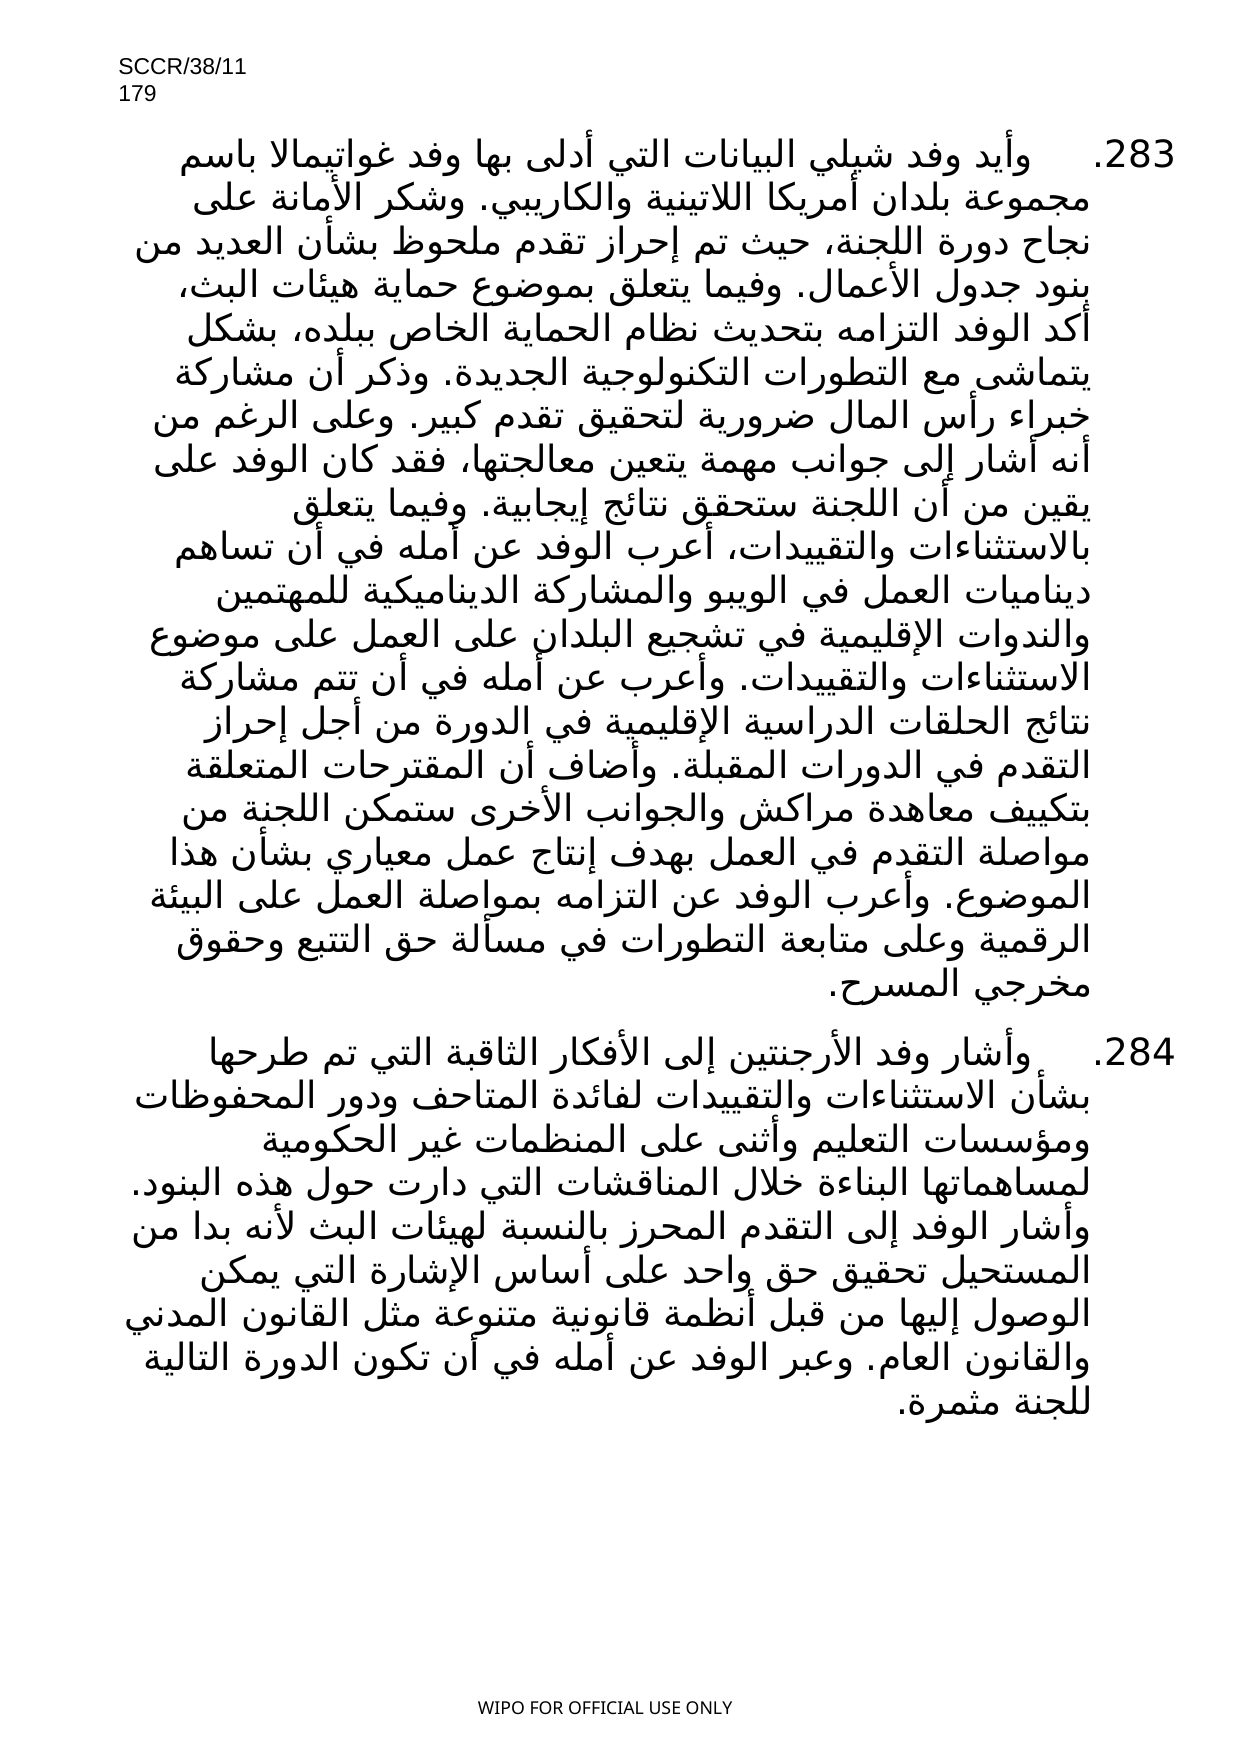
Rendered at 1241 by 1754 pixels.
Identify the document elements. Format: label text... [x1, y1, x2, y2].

list وأشار وفد الأرجنتين إلى الأفكار الثاقبة التي تم طرحها بشأن الاستثناءات والتقييدات لفائدة المتاحف ودور المحفوظات ومؤسسات التعليم وأثنى على المنظمات غير الحكومية لمساهماتها البناءة خلال المناقشات التي دارت حول هذه البنود. وأشار الوفد إلى التقدم المحرز بالنسبة لهيئات البث لأنه بدا من المستحيل تحقيق حق واحد على أساس الإشارة التي يمكن الوصول إليها من قبل أنظمة قانونية متنوعة مثل القانون المدني والقانون العام. وعبر الوفد عن أمله في أن تكون الدورة التالية للجنة مثمرة. [118, 1030, 1092, 1423]
list وأيد وفد شيلي البيانات التي أدلى بها وفد غواتيمالا باسم مجموعة بلدان أمريكا اللاتينية والكاريبي. وشكر الأمانة على نجاح دورة اللجنة، حيث تم إحراز تقدم ملحوظ بشأن العديد من بنود جدول الأعمال. وفيما يتعلق بموضوع حماية هيئات البث، أكد الوفد التزامه بتحديث نظام الحماية الخاص ببلده، بشكل يتماشى مع التطورات التكنولوجية الجديدة. وذكر أن مشاركة خبراء رأس المال ضرورية لتحقيق تقدم كبير. وعلى الرغم من أنه أشار إلى جوانب مهمة يتعين معالجتها، فقد كان الوفد على يقين من أن اللجنة ستحقق نتائج إيجابية. وفيما يتعلق بالاستثناءات والتقييدات، أعرب الوفد عن أمله في أن تساهم ديناميات العمل في الويبو والمشاركة الديناميكية للمهتمين والندوات الإقليمية في تشجيع البلدان على العمل على موضوع الاستثناءات والتقييدات. وأعرب عن أمله في أن تتم مشاركة نتائج الحلقات الدراسية الإقليمية في الدورة من أجل إحراز التقدم في الدورات المقبلة. وأضاف أن المقترحات المتعلقة بتكييف معاهدة مراكش والجوانب الأخرى ستمكن اللجنة من مواصلة التقدم في العمل بهدف إنتاج عمل معياري بشأن هذا الموضوع. وأعرب الوفد عن التزامه بمواصلة العمل على البيئة الرقمية وعلى متابعة التطورات في مسألة حق التتبع وحقوق مخرجي المسرح. [118, 132, 1092, 1005]
